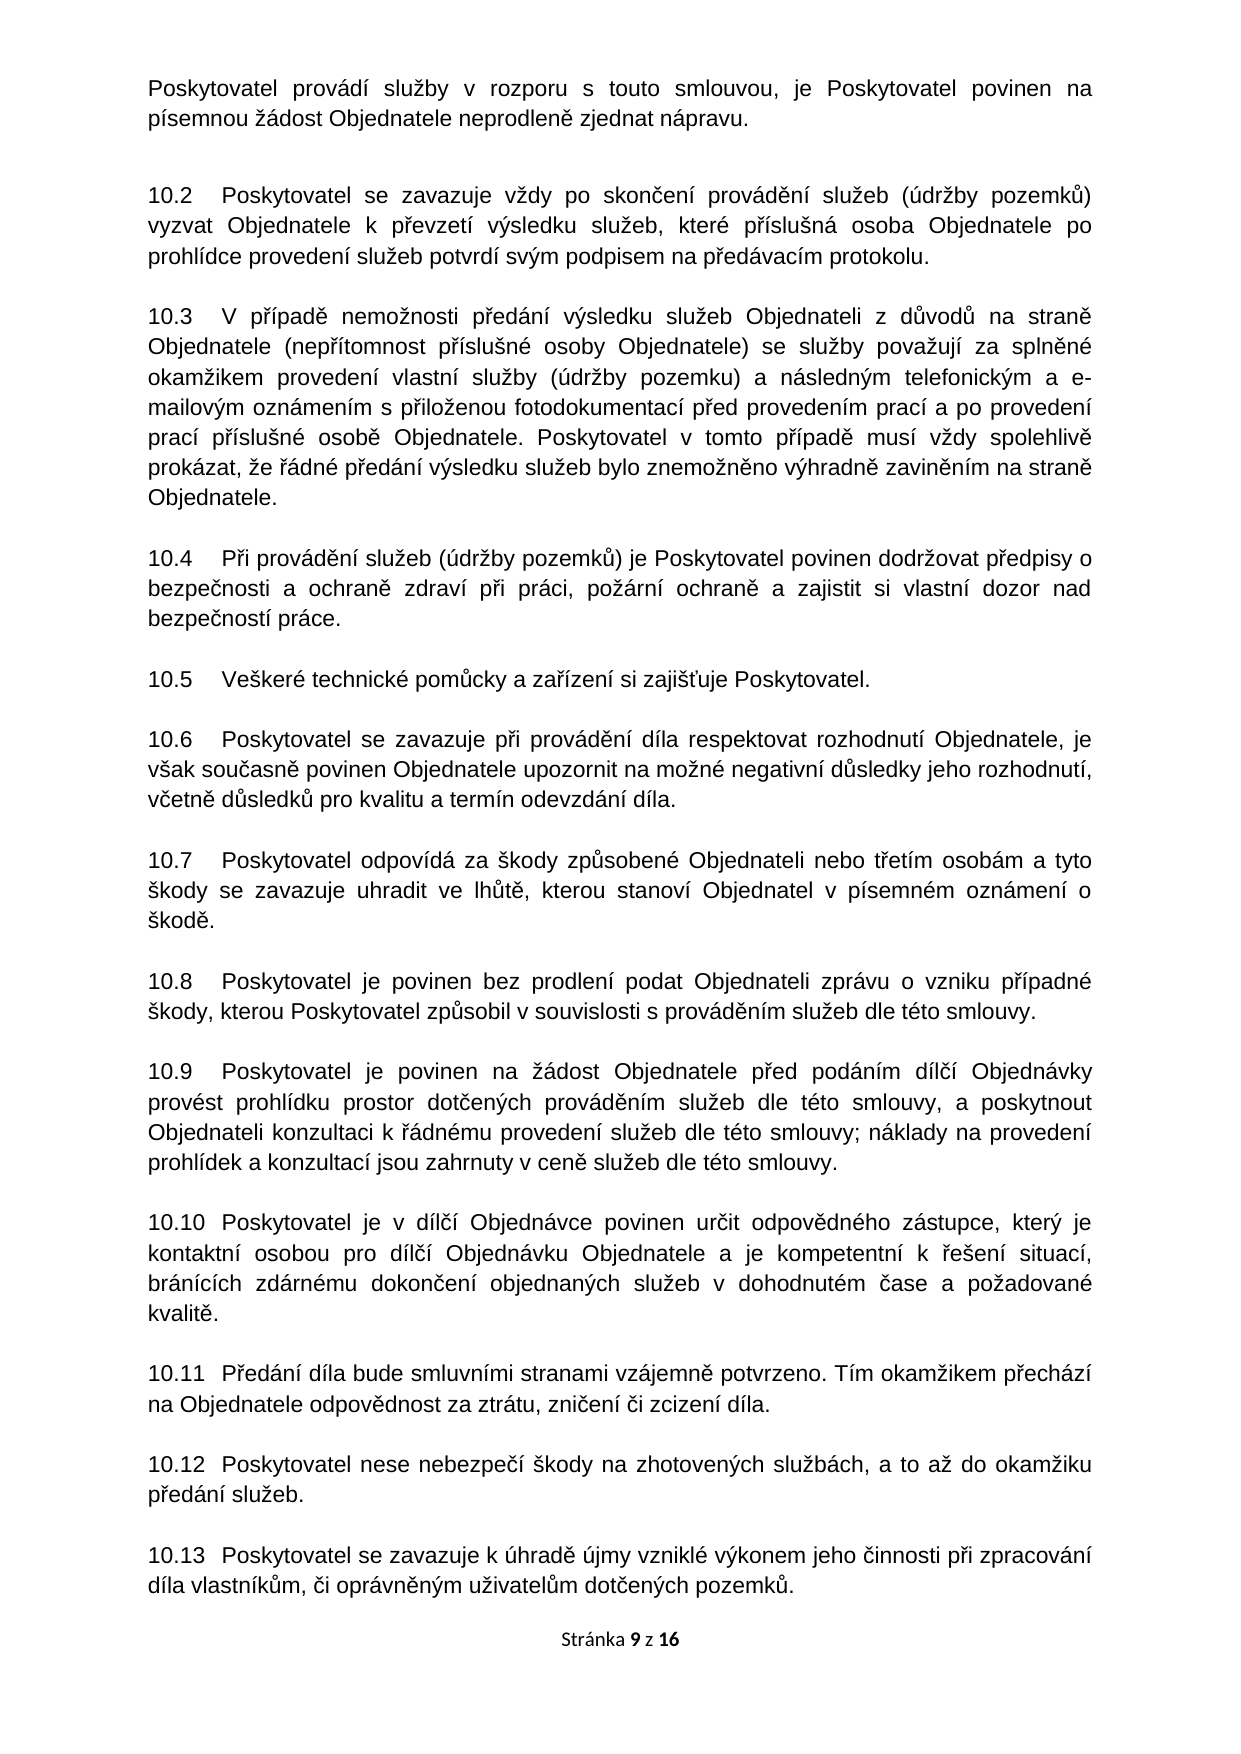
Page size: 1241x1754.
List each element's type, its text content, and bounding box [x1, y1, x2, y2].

list 10.8 Poskytovatel je povinen bez prodlení podat Objednateli zprávu o vzniku případné škody, kterou Poskytovatel způsobil v souvislosti s prováděním služeb dle této smlouvy. [148, 968, 1093, 1024]
list 10.9 Poskytovatel je povinen na žádost Objednatele před podáním dílčí Objednávky provést prohlídku prostor dotčených prováděním služeb dle této smlouvy, a poskytnout Objednateli konzultaci k řádnému provedení služeb dle této smlouvy; náklady na provedení prohlídek a konzultací jsou zahrnuty v ceně služeb dle této smlouvy. [148, 1058, 1093, 1175]
list 10.10 Poskytovatel je v dílčí Objednávce povinen určit odpovědného zástupce, který je kontaktní osobou pro dílčí Objednávku Objednatele a je kompetentní k řešení situací, bránících zdárnému dokončení objednaných služeb v dohodnutém čase a požadované kvalitě. [148, 1209, 1093, 1326]
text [148, 75, 1093, 131]
list 10.5 Veškeré technické pomůcky a zařízení si zajišťuje Poskytovatel. [148, 666, 1093, 692]
list 10.2 Poskytovatel se zavazuje vždy po skončení provádění služeb (údržby pozemků) vyzvat Objednatele k převzetí výsledku služeb, které příslušná osoba Objednatele po prohlídce provedení služeb potvrdí svým podpisem na předávacím protokolu. [148, 182, 1093, 269]
list 10.7 Poskytovatel odpovídá za škody způsobené Objednateli nebo třetím osobám a tyto škody se zavazuje uhradit ve lhůtě, kterou stanoví Objednatel v písemném oznámení o škodě. [148, 847, 1093, 933]
list 10.6 Poskytovatel se zavazuje při provádění díla respektovat rozhodnutí Objednatele, je však současně povinen Objednatele upozornit na možné negativní důsledky jeho rozhodnutí, včetně důsledků pro kvalitu a termín odevzdání díla. [148, 726, 1093, 813]
list 10.4 Při provádění služeb (údržby pozemků) je Poskytovatel povinen dodržovat předpisy o bezpečnosti a ochraně zdraví při práci, požární ochraně a zajistit si vlastní dozor nad bezpečností práce. [148, 545, 1093, 631]
list 10.3 V případě nemožnosti předání výsledku služeb Objednateli z důvodů na straně Objednatele (nepřítomnost příslušné osoby Objednatele) se služby považují za splněné okamžikem provedení vlastní služby (údržby pozemku) a následným telefonickým a e-mailovým oznámením s přiloženou fotodokumentací před provedením prací a po provedení prací příslušné osobě Objednatele. Poskytovatel v tomto případě musí vždy spolehlivě prokázat, že řádné předání výsledku služeb bylo znemožněno výhradně zaviněním na straně Objednatele. [148, 303, 1093, 511]
list 10.12 Poskytovatel nese nebezpečí škody na zhotovených službách, a to až do okamžiku předání služeb. [148, 1451, 1093, 1507]
list 10.11 Předání díla bude smluvními stranami vzájemně potvrzeno. Tím okamžikem přechází na Objednatele odpovědnost za ztrátu, zničení či zcizení díla. [148, 1360, 1093, 1417]
list 10.13 Poskytovatel se zavazuje k úhradě újmy vzniklé výkonem jeho činnosti při zpracování díla vlastníkům, či oprávněným uživatelům dotčených pozemků. [148, 1542, 1093, 1598]
